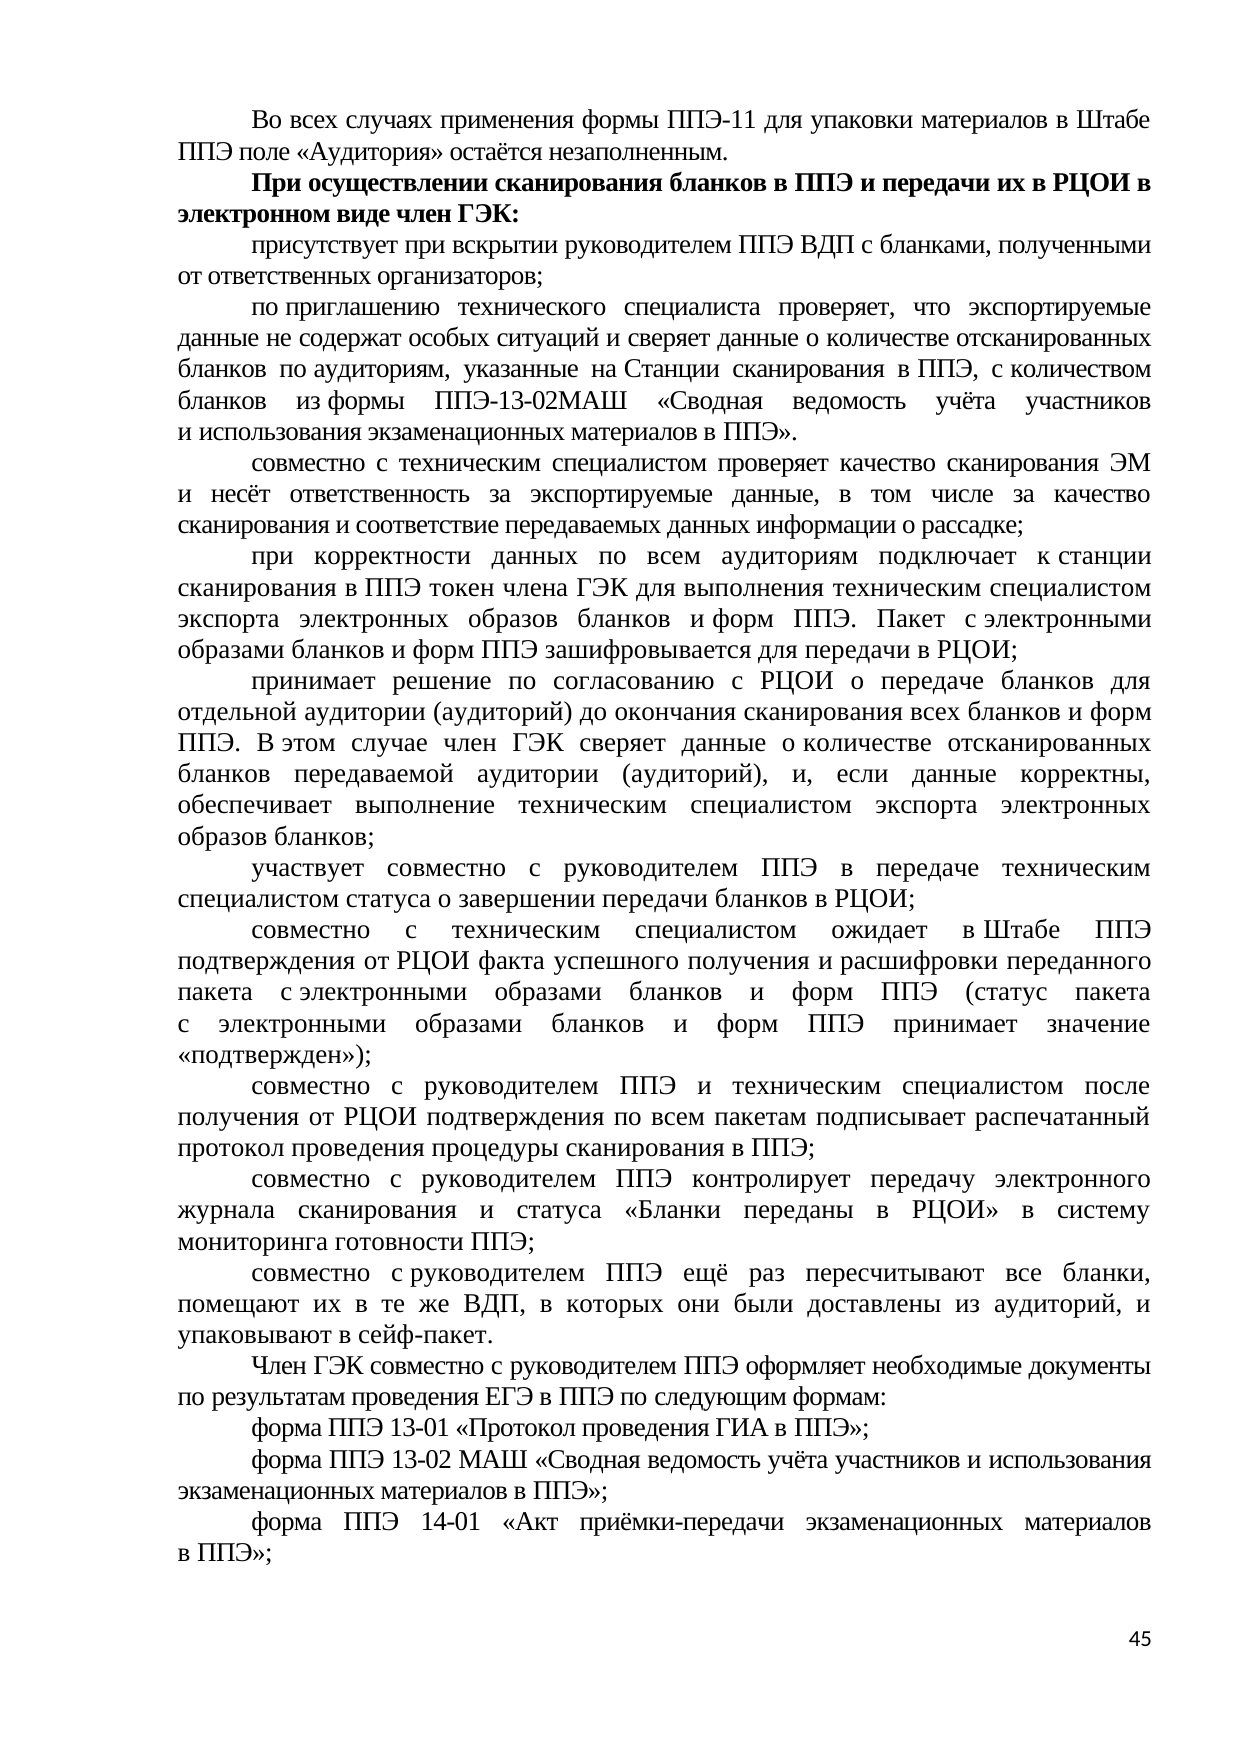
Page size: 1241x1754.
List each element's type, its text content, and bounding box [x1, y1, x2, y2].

text форма ППЭ 14-01 «Акт приёмки-передачи экзаменационных материалов в ППЭ»; [177, 1505, 1152, 1567]
text совместно с техническим специалистом ожидает в Штабе ППЭ подтверждения от РЦОИ факта успешного получения и расшифровки переданного пакета с электронными образами бланков и форм ППЭ (статус пакета с электронными образами бланков и форм ППЭ принимает значение «подтвержден»); [177, 913, 1152, 1069]
text совместно с руководителем ППЭ и техническим специалистом после получения от РЦОИ подтверждения по всем пакетам подписывает распечатанный протокол проведения процедуры сканирования в ППЭ; [177, 1069, 1152, 1162]
text совместно с руководителем ППЭ контролирует передачу электронного журнала сканирования и статуса «Бланки переданы в РЦОИ» в систему мониторинга готовности ППЭ; [177, 1162, 1152, 1256]
text форма ППЭ 13-02 МАШ «Сводная ведомость учёта участников и использования экзаменационных материалов в ППЭ»; [177, 1443, 1152, 1505]
text Член ГЭК совместно с руководителем ППЭ оформляет необходимые документы по результатам проведения ЕГЭ в ППЭ по следующим формам: [177, 1349, 1152, 1412]
text по приглашению технического специалиста проверяет, что экспортируемые данные не содержат особых ситуаций и сверяет данные о количестве отсканированных бланков по аудиториям, указанные на Станции сканирования в ППЭ, с количеством бланков из формы ППЭ-13-02МАШ «Сводная ведомость учёта участников и использования экзаменационных материалов в ППЭ». [177, 290, 1152, 446]
text участвует совместно с руководителем ППЭ в передаче техническим специалистом статуса о завершении передачи бланков в РЦОИ; [177, 851, 1152, 913]
text совместно с руководителем ППЭ ещё раз пересчитывают все бланки, помещают их в те же ВДП, в которых они были доставлены из аудиторий, и упаковывают в сейф-пакет. [177, 1256, 1152, 1349]
text совместно с техническим специалистом проверяет качество сканирования ЭМ и несёт ответственность за экспортируемые данные, в том числе за качество сканирования и соответствие передаваемых данных информации о рассадке; [177, 446, 1152, 539]
text форма ППЭ 13-01 «Протокол проведения ГИА в ППЭ»; [177, 1412, 1152, 1443]
text принимает решение по согласованию с РЦОИ о передаче бланков для отдельной аудитории (аудиторий) до окончания сканирования всех бланков и форм ППЭ. В этом случае член ГЭК сверяет данные о количестве отсканированных бланков передаваемой аудитории (аудиторий), и, если данные корректны, обеспечивает выполнение техническим специалистом экспорта электронных образов бланков; [177, 664, 1152, 851]
text присутствует при вскрытии руководителем ППЭ ВДП с бланками, полученными от ответственных организаторов; [177, 228, 1152, 290]
text при корректности данных по всем аудиториям подключает к станции сканирования в ППЭ токен члена ГЭК для выполнения техническим специалистом экспорта электронных образов бланков и форм ППЭ. Пакет с электронными образами бланков и форм ППЭ зашифровывается для передачи в РЦОИ; [177, 539, 1152, 664]
text Во всех случаях применения формы ППЭ-11 для упаковки материалов в Штабе ППЭ поле «Аудитория» остаётся незаполненным. [177, 103, 1152, 166]
text При осуществлении сканирования бланков в ППЭ и передачи их в РЦОИ в электронном виде член ГЭК: [177, 166, 1152, 228]
